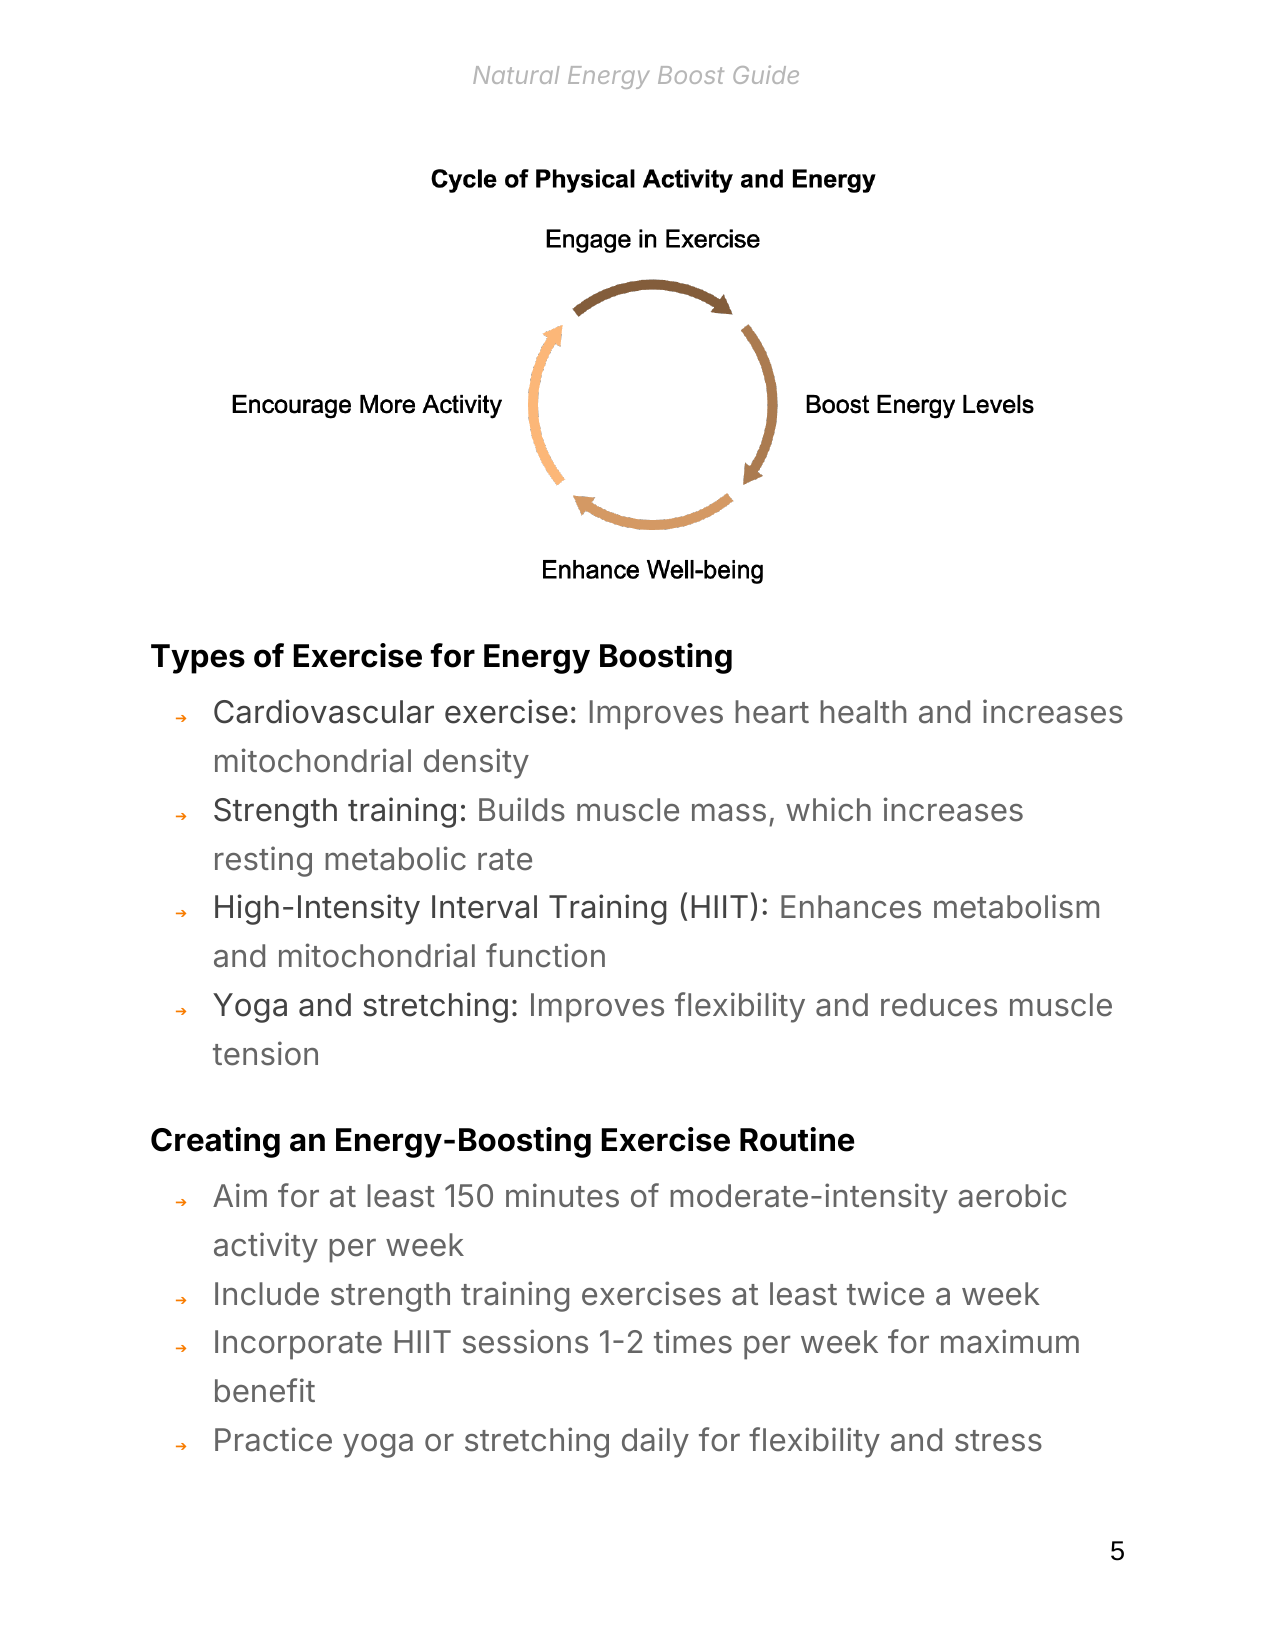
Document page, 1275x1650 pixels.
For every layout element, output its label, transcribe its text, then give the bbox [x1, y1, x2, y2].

list Aim for at least 150 minutes of moderate-intensity aerobic activity per week [175, 1177, 1125, 1264]
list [175, 1421, 1125, 1459]
list Yoga and stretching: Improves flexibility and reduces muscle tension [175, 986, 1125, 1072]
list Cardiovascular exercise: Improves heart health and increases mitochondrial density [175, 693, 1125, 780]
subtitle Creating an Energy-Boosting Exercise Routine [150, 1121, 1125, 1159]
list Incorporate HIIT sessions 1-2 times per week for maximum benefit [175, 1324, 1125, 1410]
picture [203, 150, 1072, 600]
list High-Intensity Interval Training (HIIT): Enhances metabolism and mitochondrial function [175, 888, 1125, 975]
list Strength training: Builds muscle mass, which increases resting metabolic rate [175, 791, 1125, 877]
list Include strength training exercises at least twice a week [175, 1275, 1125, 1313]
subtitle Types of Exercise for Energy Boosting [150, 637, 1125, 674]
